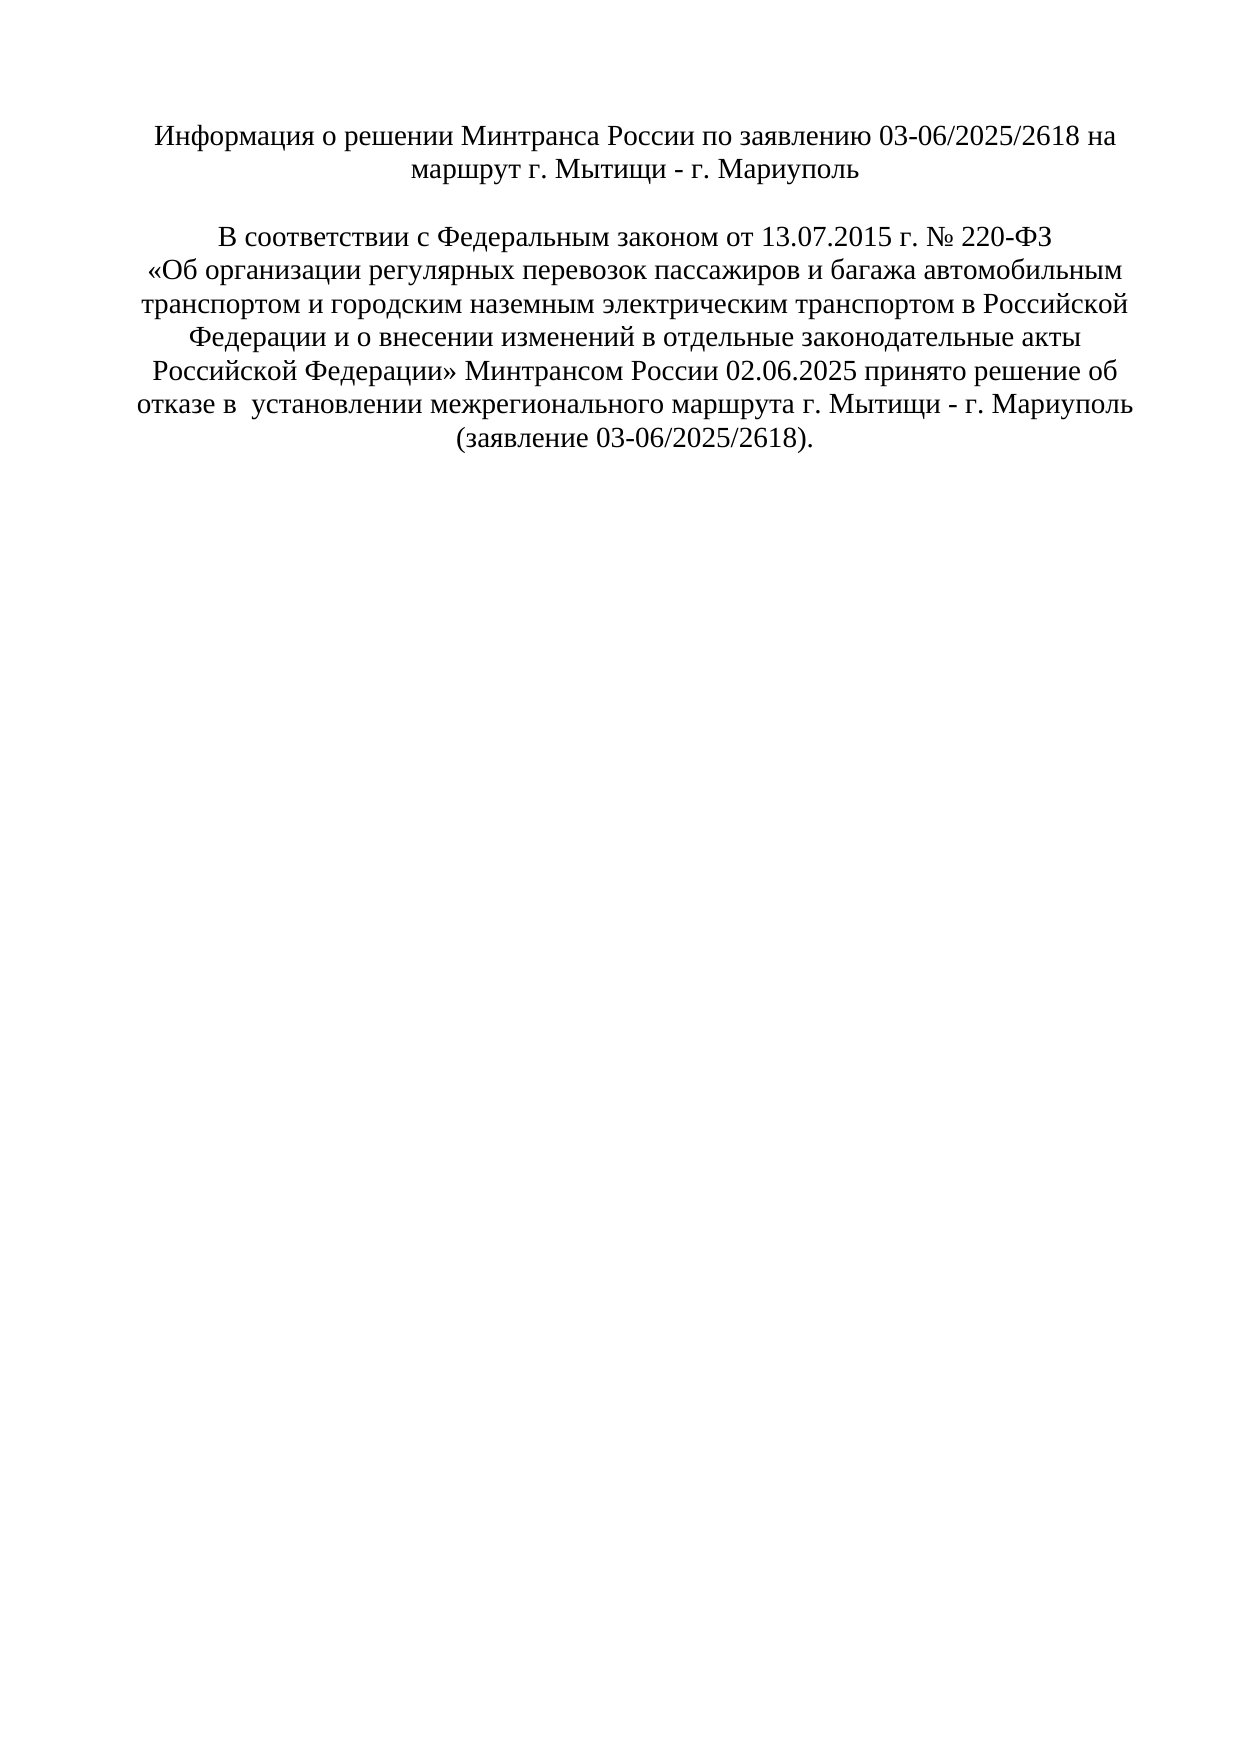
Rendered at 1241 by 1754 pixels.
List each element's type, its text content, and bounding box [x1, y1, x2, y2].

text Информация о решении Минтранса России по заявлению 03-06/2025/2618 на маршрут г. Мытищи - г. Мариуполь [118, 118, 1152, 185]
text В соответствии с Федеральным законом от 13.07.2015 г. № 220-ФЗ «Об организации регулярных перевозок пассажиров и багажа автомобильным транспортом и городским наземным электрическим транспортом в Российской Федерации и о внесении изменений в отдельные законодательные акты Российской Федерации» Минтрансом России 02.06.2025 принято решение об отказе в установлении межрегионального маршрута г. Мытищи - г. Мариуполь (заявление 03-06/2025/2618). [118, 219, 1152, 453]
